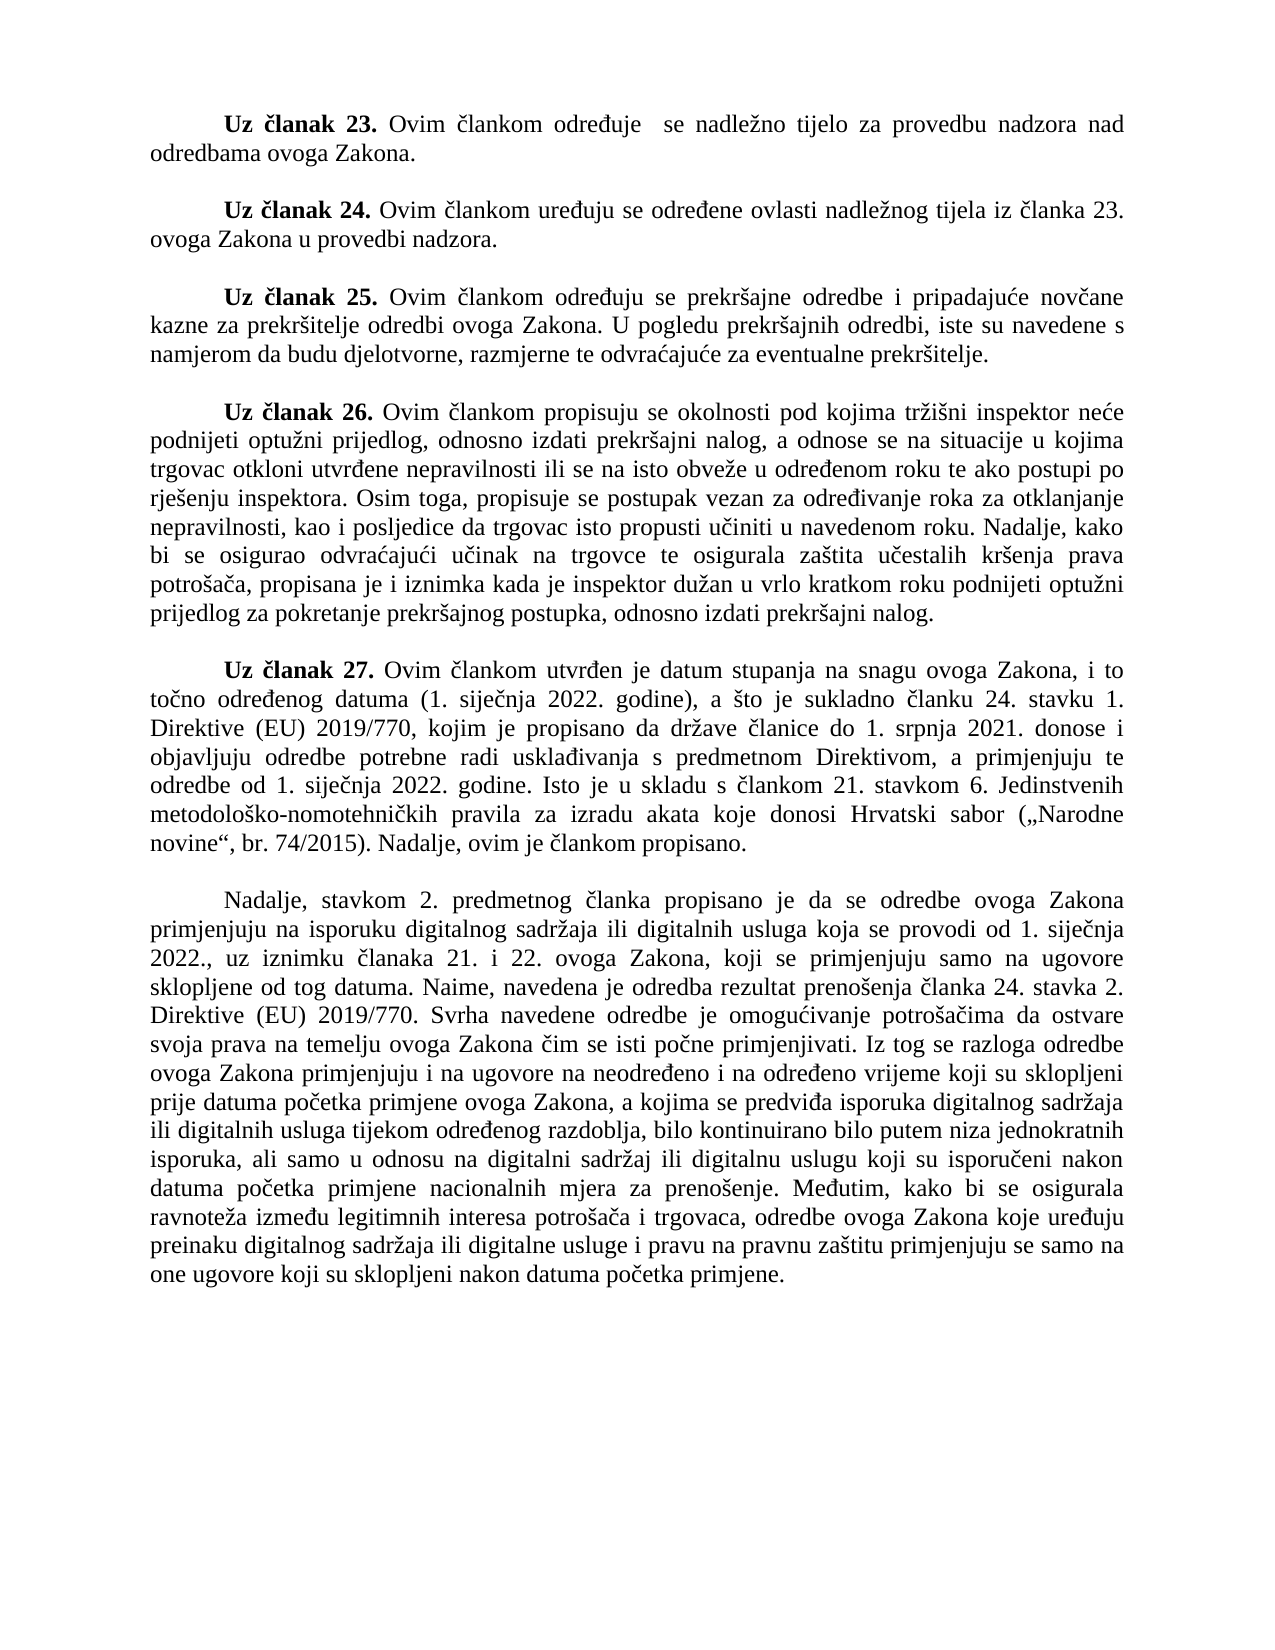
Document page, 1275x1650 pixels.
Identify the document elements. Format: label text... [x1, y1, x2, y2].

text Uz članak 23. Ovim člankom određuje se nadležno tijelo za provedbu nadzora nad odredbama ovoga Zakona. [150, 109, 1125, 167]
text Uz članak 25. Ovim člankom određuju se prekršajne odredbe i pripadajuće novčane kazne za prekršitelje odredbi ovoga Zakona. U pogledu prekršajnih odredbi, iste su navedene s namjerom da budu djelotvorne, razmjerne te odvraćajuće za eventualne prekršitelje. [150, 282, 1125, 368]
text Uz članak 27. Ovim člankom utvrđen je datum stupanja na snagu ovoga Zakona, i to točno određenog datuma (1. siječnja 2022. godine), a što je sukladno članku 24. stavku 1. Direktive (EU) 2019/770, kojim je propisano da države članice do 1. srpnja 2021. donose i objavljuju odredbe potrebne radi usklađivanja s predmetnom Direktivom, a primjenjuju te odredbe od 1. siječnja 2022. godine. Isto je u skladu s člankom 21. stavkom 6. Jedinstvenih metodološko-nomotehničkih pravila za izradu akata koje donosi Hrvatski sabor („Narodne novine“, br. 74/2015). Nadalje, ovim je člankom propisano. [150, 655, 1125, 857]
text Uz članak 24. Ovim člankom uređuju se određene ovlasti nadležnog tijela iz članka 23. ovoga Zakona u provedbi nadzora. [150, 195, 1125, 253]
text Uz članak 26. Ovim člankom propisuju se okolnosti pod kojima tržišni inspektor neće podnijeti optužni prijedlog, odnosno izdati prekršajni nalog, a odnose se na situacije u kojima trgovac otkloni utvrđene nepravilnosti ili se na isto obveže u određenom roku te ako postupi po rješenju inspektora. Osim toga, propisuje se postupak vezan za određivanje roka za otklanjanje nepravilnosti, kao i posljedice da trgovac isto propusti učiniti u navedenom roku. Nadalje, kako bi se osigurao odvraćajući učinak na trgovce te osigurala zaštita učestalih kršenja prava potrošača, propisana je i iznimka kada je inspektor dužan u vrlo kratkom roku podnijeti optužni prijedlog za pokretanje prekršajnog postupka, odnosno izdati prekršajni nalog. [150, 397, 1125, 627]
text Nadalje, stavkom 2. predmetnog članka propisano je da se odredbe ovoga Zakona primjenjuju na isporuku digitalnog sadržaja ili digitalnih usluga koja se provodi od 1. siječnja 2022., uz iznimku članaka 21. i 22. ovoga Zakona, koji se primjenjuju samo na ugovore sklopljene od tog datuma. Naime, navedena je odredba rezultat prenošenja članka 24. stavka 2. Direktive (EU) 2019/770. Svrha navedene odredbe je omogućivanje potrošačima da ostvare svoja prava na temelju ovoga Zakona čim se isti počne primjenjivati. Iz tog se razloga odredbe ovoga Zakona primjenjuju i na ugovore na neodređeno i na određeno vrijeme koji su sklopljeni prije datuma početka primjene ovoga Zakona, a kojima se predviđa isporuka digitalnog sadržaja ili digitalnih usluga tijekom određenog razdoblja, bilo kontinuirano bilo putem niza jednokratnih isporuka, ali samo u odnosu na digitalni sadržaj ili digitalnu uslugu koji su isporučeni nakon datuma početka primjene nacionalnih mjera za prenošenje. Međutim, kako bi se osigurala ravnoteža između legitimnih interesa potrošača i trgovaca, odredbe ovoga Zakona koje uređuju preinaku digitalnog sadržaja ili digitalne usluge i pravu na pravnu zaštitu primjenjuju se samo na one ugovore koji su sklopljeni nakon datuma početka primjene. [150, 885, 1125, 1288]
